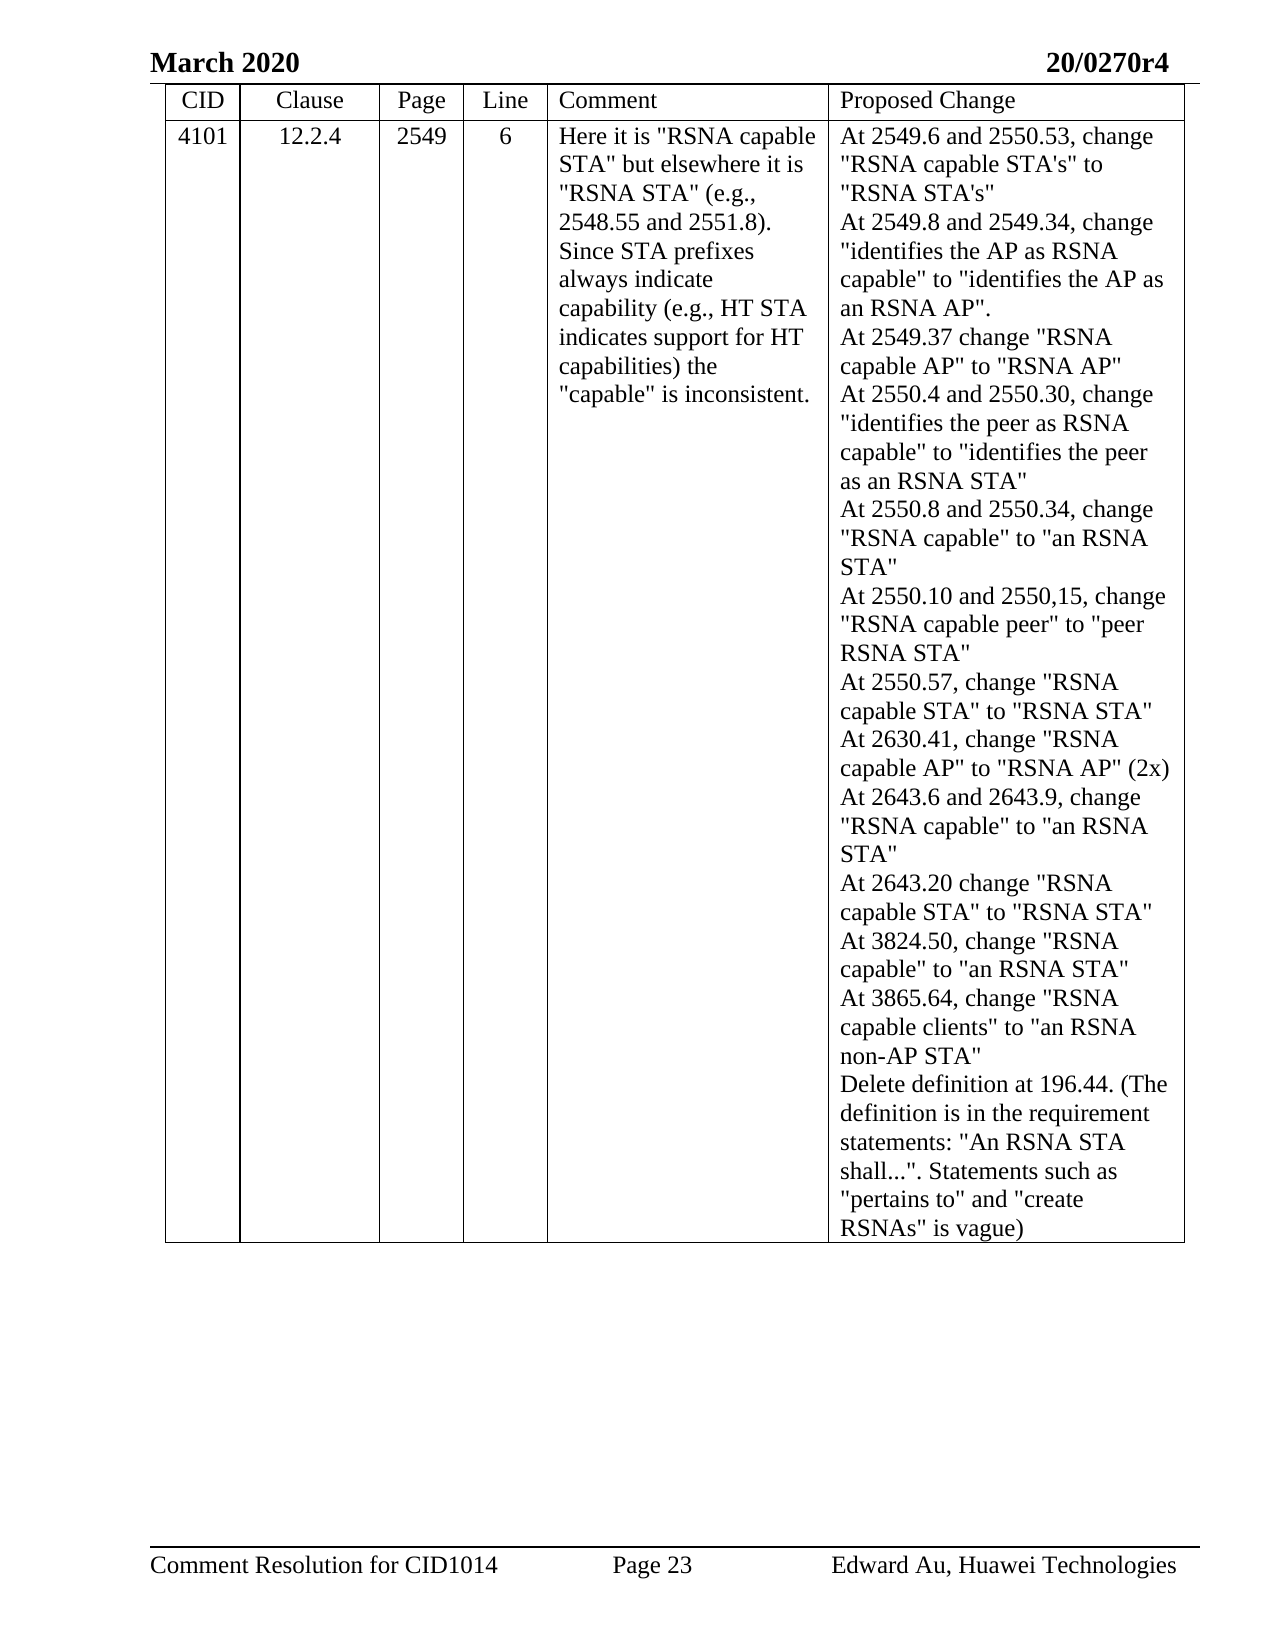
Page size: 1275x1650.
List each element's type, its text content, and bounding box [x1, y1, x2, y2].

table_cell 6 [464, 121, 547, 1242]
table_cell 4101 [166, 121, 239, 1242]
table_header Proposed Change [829, 85, 1184, 120]
table_cell Here it is "RSNA capable STA" but elsewhere it is "RSNA STA" (e.g., 2548.55 and 2551.8). Since STA prefixes always indicate capability (e.g., HT STA indicates support for HT capabilities) the "capable" is inconsistent. [548, 121, 828, 1242]
table_header CID [166, 85, 239, 120]
table_cell 2549 [380, 121, 463, 1242]
table_header Clause [241, 85, 379, 120]
table_header Line [464, 85, 547, 120]
table_cell 12.2.4 [241, 121, 379, 1242]
table_header Comment [548, 85, 828, 120]
table_cell At 2549.6 and 2550.53, change "RSNA capable STA's" to "RSNA STA's" At 2549.8 and 2549.34, change "identifies the AP as RSNA capable" to "identifies the AP as an RSNA AP". At 2549.37 change "RSNA capable AP" to "RSNA AP" At 2550.4 and 2550.30, change "identifies the peer as RSNA capable" to "identifies the peer as an RSNA STA" At 2550.8 and 2550.34, change "RSNA capable" to "an RSNA STA" At 2550.10 and 2550,15, change "RSNA capable peer" to "peer RSNA STA" At 2550.57, change "RSNA capable STA" to "RSNA STA" At 2630.41, change "RSNA capable AP" to "RSNA AP" (2x) At 2643.6 and 2643.9, change "RSNA capable" to "an RSNA STA" At 2643.20 change "RSNA capable STA" to "RSNA STA" At 3824.50, change "RSNA capable" to "an RSNA STA" At 3865.64, change "RSNA capable clients" to "an RSNA non-AP STA" Delete definition at 196.44. (The definition is in the requirement statements: "An RSNA STA shall...". Statements such as "pertains to" and "create RSNAs" is vague) [829, 121, 1184, 1242]
table_header Page [380, 85, 463, 120]
